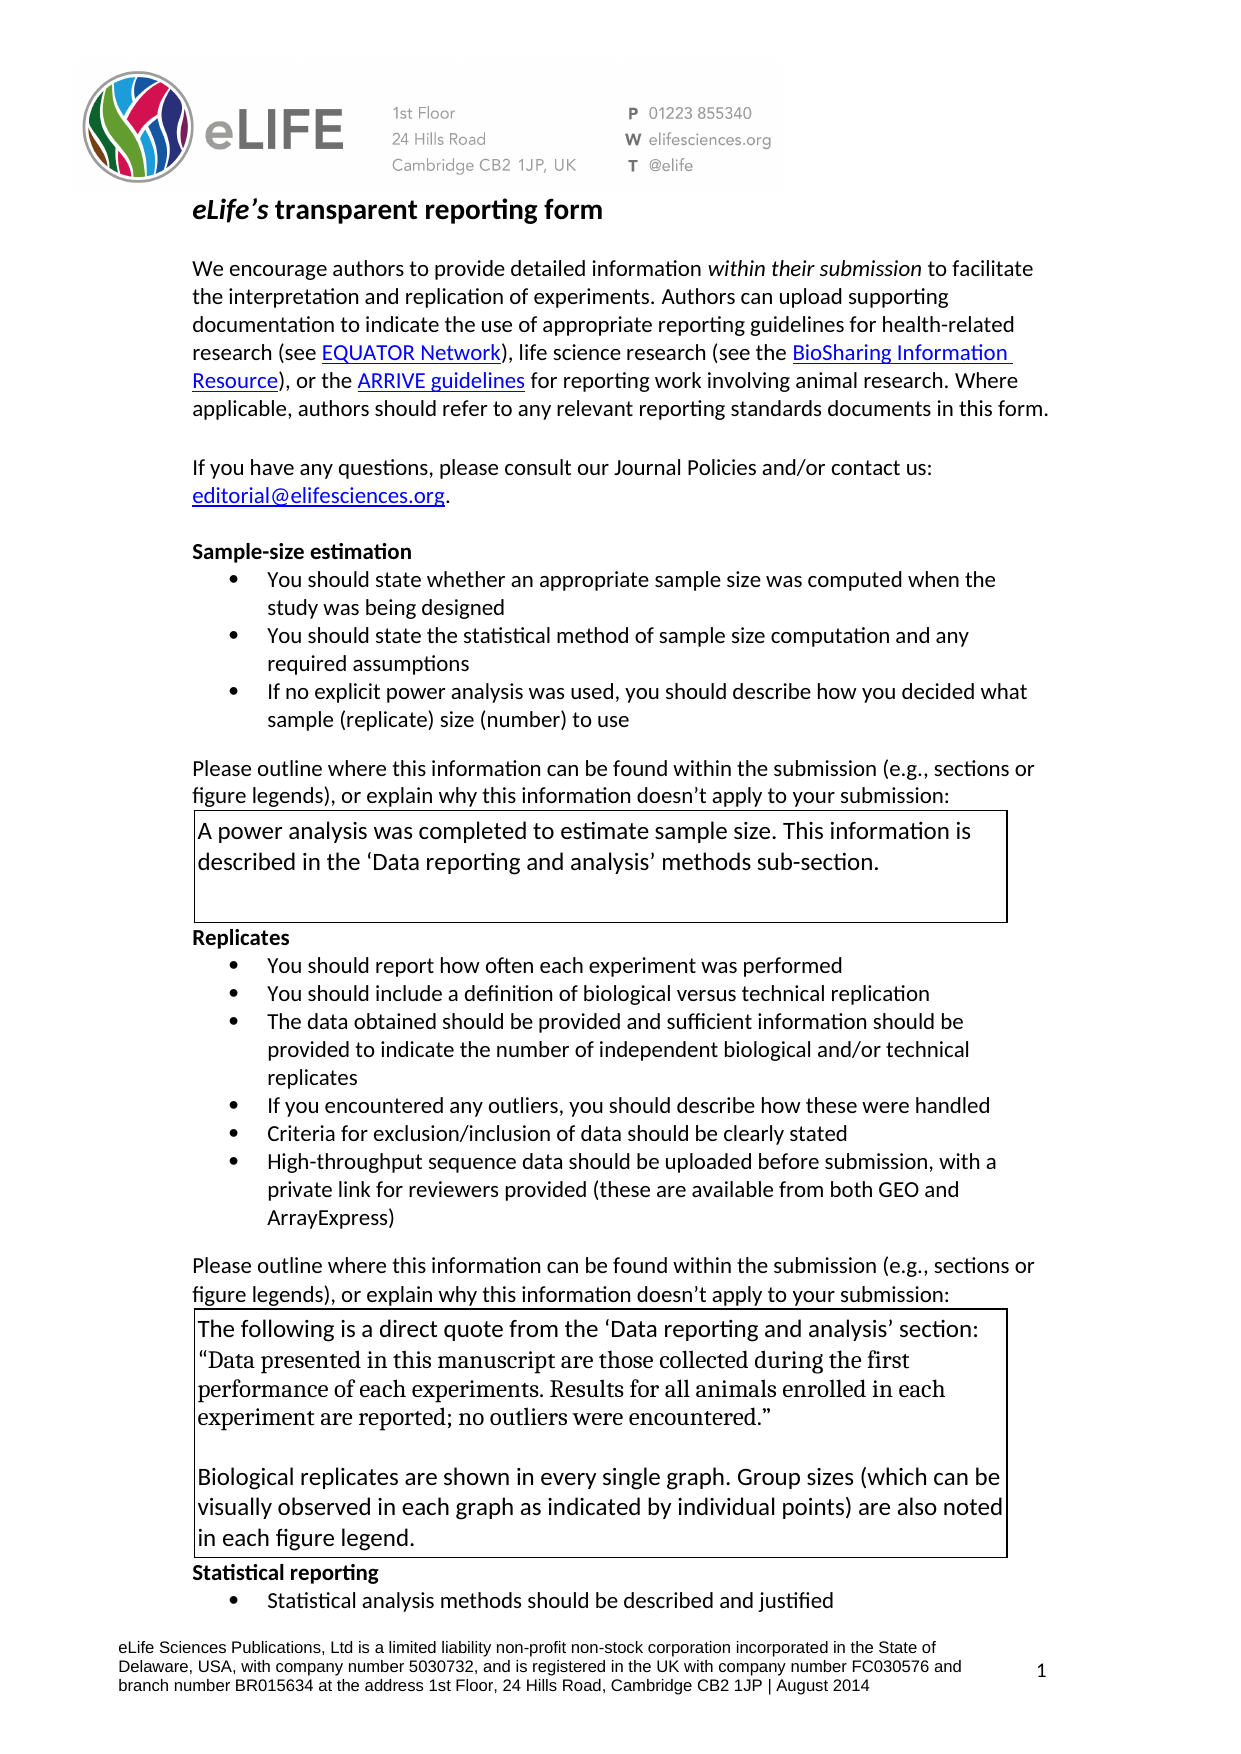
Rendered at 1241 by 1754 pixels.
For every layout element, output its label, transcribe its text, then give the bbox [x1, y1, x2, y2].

list Statistical analysis methods should be described and justified [229, 1586, 1053, 1614]
list You should state the statistical method of sample size computation and any required assumptions [229, 621, 1053, 677]
list You should report how often each experiment was performed [229, 951, 1053, 979]
text We encourage authors to provide detailed information within their submission to facilitate the interpretation and replication of experiments. Authors can upload supporting documentation to indicate the use of appropriate reporting guidelines for health-related research (see EQUATOR Network), life science research (see the BioSharing Information Resource), or the ARRIVE guidelines for reporting work involving animal research. Where applicable, authors should refer to any relevant reporting standards documents in this form. [192, 254, 1053, 423]
text Sample-size estimation [192, 537, 1053, 565]
text eLife’s transparent reporting form [192, 191, 1053, 226]
list You should state whether an appropriate sample size was computed when the study was being designed [229, 565, 1053, 621]
text A power analysis was completed to estimate sample size. This information is described in the ‘Data reporting and analysis’ methods sub-section. [195, 813, 1006, 879]
list If you encountered any outliers, you should describe how these were handled [229, 1091, 1053, 1119]
list The data obtained should be provided and sufficient information should be provided to indicate the number of independent biological and/or technical replicates [229, 1007, 1053, 1091]
text The following is a direct quote from the ‘Data reporting and analysis’ section: “Data presented in this manuscript are those collected during the first performance of each experiments. Results for all animals enrolled in each experiment are reported; no outliers were encountered.” [195, 1311, 1006, 1432]
text If you have any questions, please consult our Journal Policies and/or contact us: editorial@elifesciences.org. [192, 453, 1053, 509]
list High-throughput sequence data should be uploaded before submission, with a private link for reviewers provided (these are available from both GEO and ArrayExpress) [229, 1147, 1053, 1231]
list You should include a definition of biological versus technical replication [229, 979, 1053, 1007]
text Replicates [192, 838, 1053, 951]
picture [73, 59, 784, 191]
text Biological replicates are shown in every single graph. Group sizes (which can be visually observed in each graph as indicated by individual points) are also noted in each figure legend. [195, 1461, 1006, 1554]
list Criteria for exclusion/inclusion of data should be clearly stated [229, 1119, 1053, 1147]
text Statistical reporting [192, 1369, 1053, 1586]
list If no explicit power analysis was used, you should describe how you decided what sample (replicate) size (number) to use [229, 677, 1053, 733]
